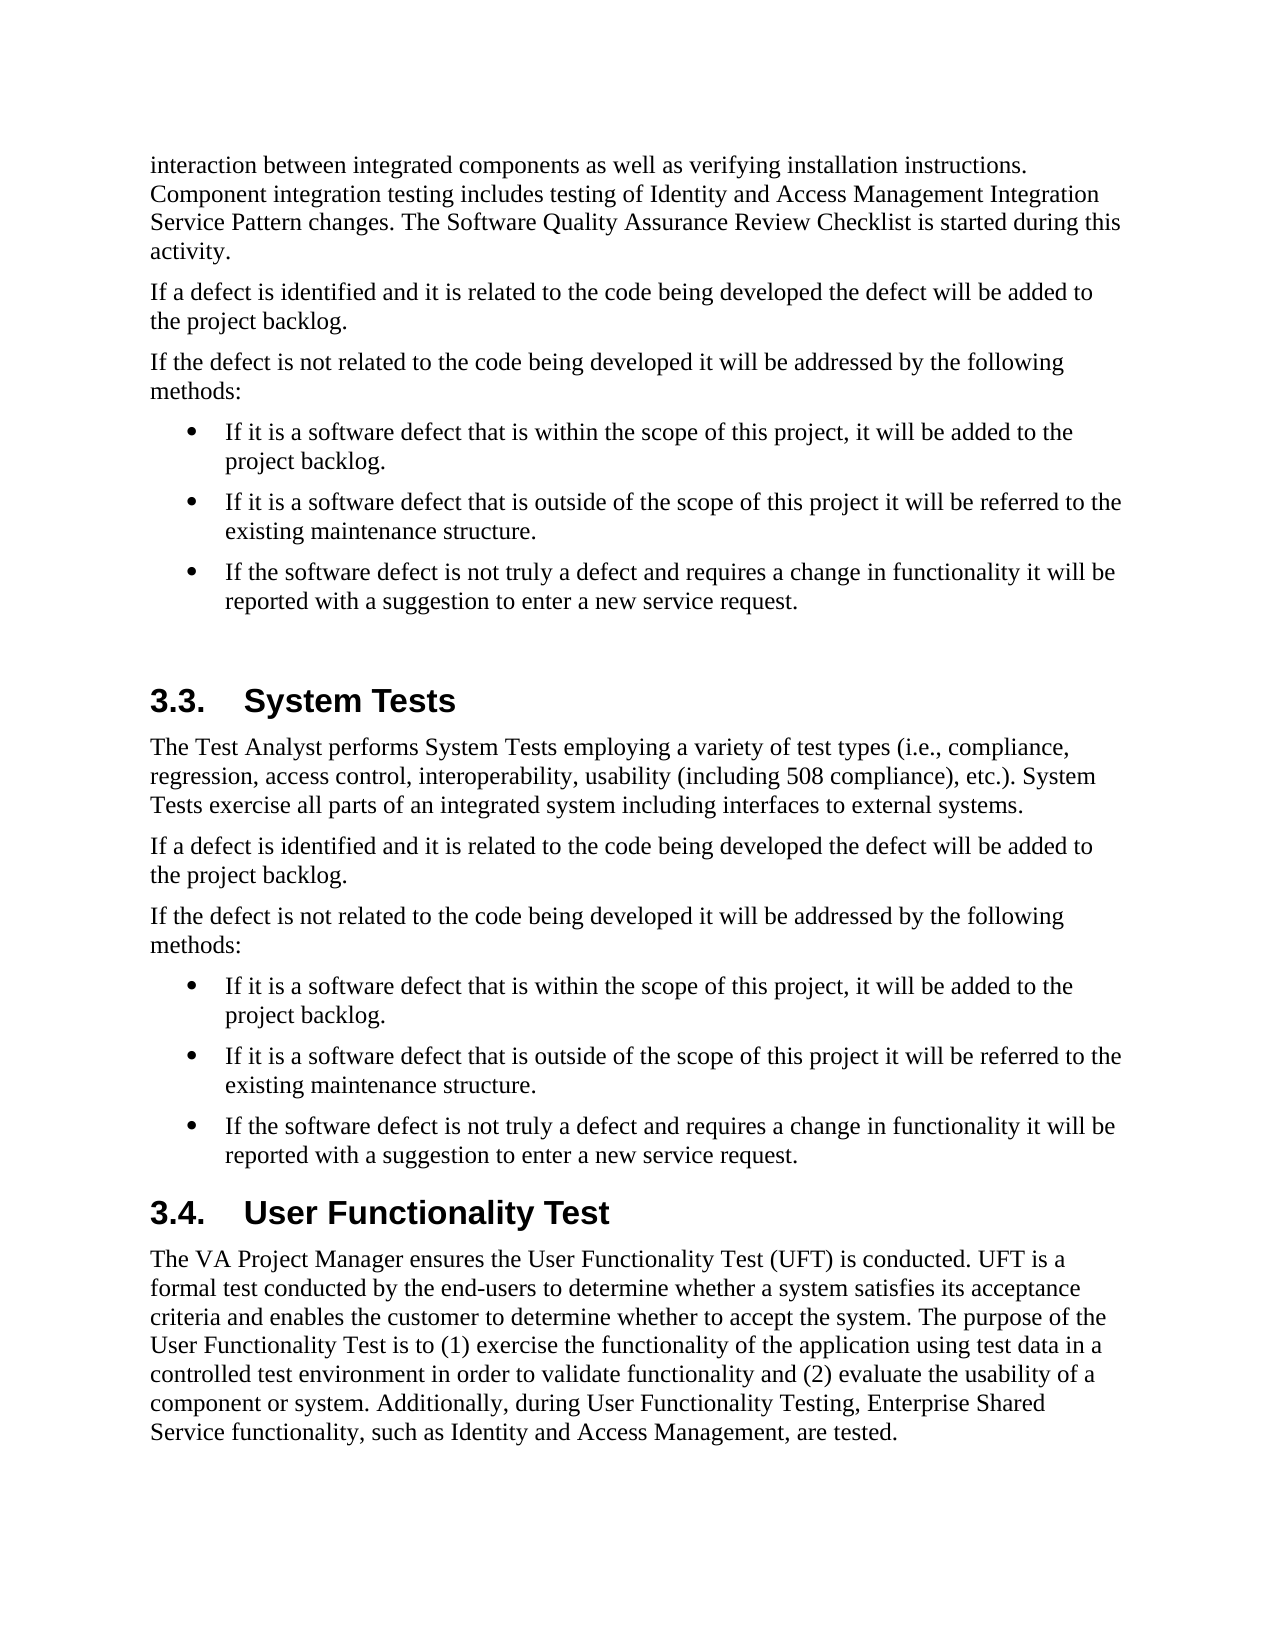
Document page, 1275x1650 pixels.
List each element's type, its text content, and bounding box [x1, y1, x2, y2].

subtitle User Functionality Test [150, 1193, 1125, 1232]
list If the software defect is not truly a defect and requires a change in functionality it will be reported with a suggestion to enter a new service request. [187, 557, 1125, 615]
list If it is a software defect that is within the scope of this project, it will be added to the project backlog. [187, 417, 1125, 475]
text If the defect is not related to the code being developed it will be addressed by the following methods: [150, 347, 1125, 405]
list If it is a software defect that is outside of the scope of this project it will be referred to the existing maintenance structure. [187, 1041, 1125, 1098]
list If it is a software defect that is within the scope of this project, it will be added to the project backlog. [187, 971, 1125, 1028]
list If the software defect is not truly a defect and requires a change in functionality it will be reported with a suggestion to enter a new service request. [187, 1111, 1125, 1168]
text If a defect is identified and it is related to the code being developed the defect will be added to the project backlog. [150, 831, 1125, 888]
list If it is a software defect that is outside of the scope of this project it will be referred to the existing maintenance structure. [187, 487, 1125, 545]
text If the defect is not related to the code being developed it will be addressed by the following methods: [150, 901, 1125, 958]
text The Test Analyst performs System Tests employing a variety of test types (i.e., compliance, regression, access control, interoperability, usability (including 508 compliance), etc.). System Tests exercise all parts of an integrated system including interfaces to external systems. [150, 732, 1125, 818]
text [150, 150, 1125, 265]
subtitle System Tests [150, 681, 1125, 720]
text The VA Project Manager ensures the User Functionality Test (UFT) is conducted. UFT is a formal test conducted by the end-users to determine whether a system satisfies its acceptance criteria and enables the customer to determine whether to accept the system. The purpose of the User Functionality Test is to (1) exercise the functionality of the application using test data in a controlled test environment in order to validate functionality and (2) evaluate the usability of a component or system. Additionally, during User Functionality Testing, Enterprise Shared Service functionality, such as Identity and Access Management, are tested. [150, 1244, 1125, 1446]
text If a defect is identified and it is related to the code being developed the defect will be added to the project backlog. [150, 277, 1125, 335]
